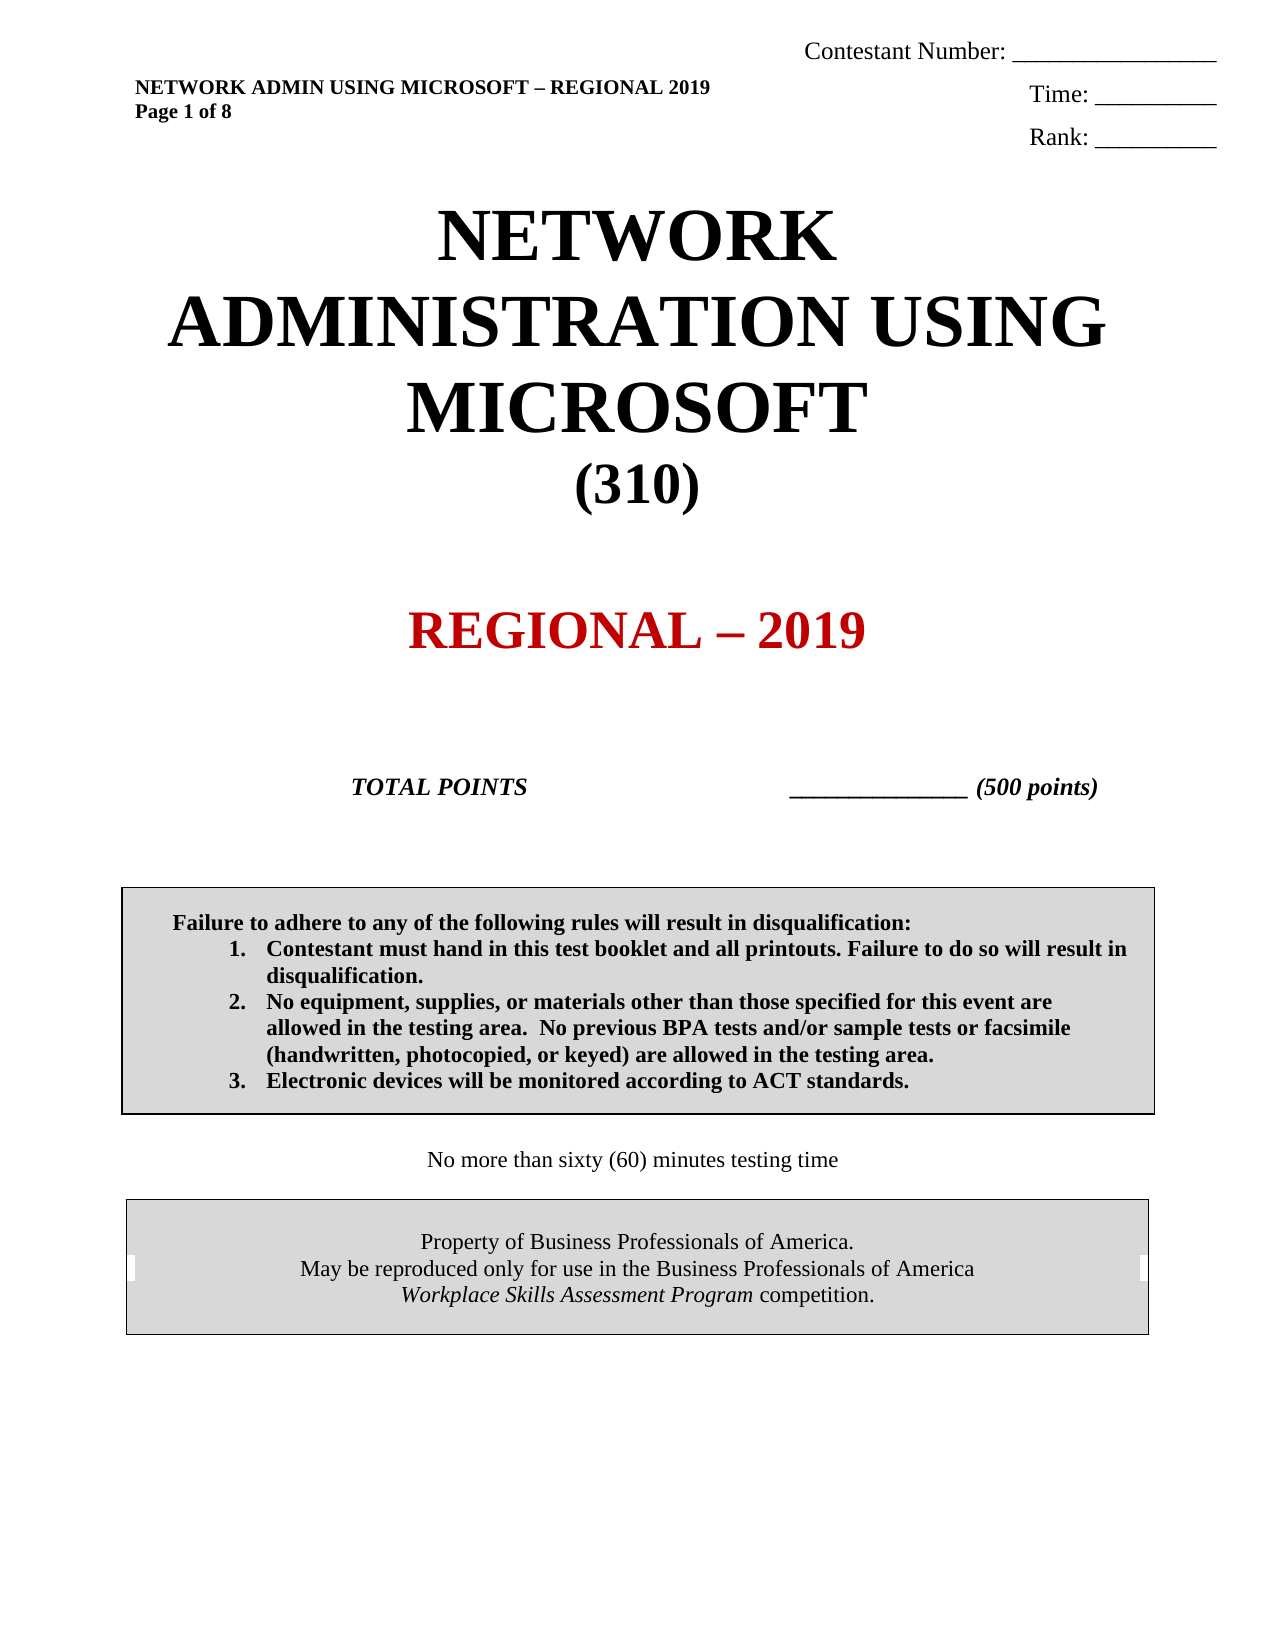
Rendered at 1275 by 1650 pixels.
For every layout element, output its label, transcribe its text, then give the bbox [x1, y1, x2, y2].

text No more than sixty (60) minutes testing time [135, 1146, 1131, 1173]
text Workplace Skills Assessment Program competition. [127, 1278, 1148, 1334]
text TOTAL POINTS (500 points) [135, 772, 1140, 801]
list No equipment, supplies, or materials other than those specified for this event are allowed in the testing area. No previous BPA tests and/or sample tests or facsimile (handwritten, photocopied, or keyed) are allowed in the testing area. [229, 988, 1131, 1067]
text NETWORK ADMINISTRATION USING MICROSOFT [135, 190, 1140, 449]
list Contestant must hand in this test booklet and all printouts. Failure to do so will result in disqualification. [229, 935, 1131, 988]
text Failure to adhere to any of the following rules will result in disqualification: [172, 909, 1131, 935]
text Property of Business Professionals of America. [127, 1200, 1148, 1255]
text May be reproduced only for use in the Business Professionals of America [135, 1255, 1140, 1278]
text (310) [135, 449, 1140, 516]
list Electronic devices will be monitored according to ACT standards. [229, 1067, 1131, 1093]
text REGIONAL – 2019 [135, 597, 1140, 660]
